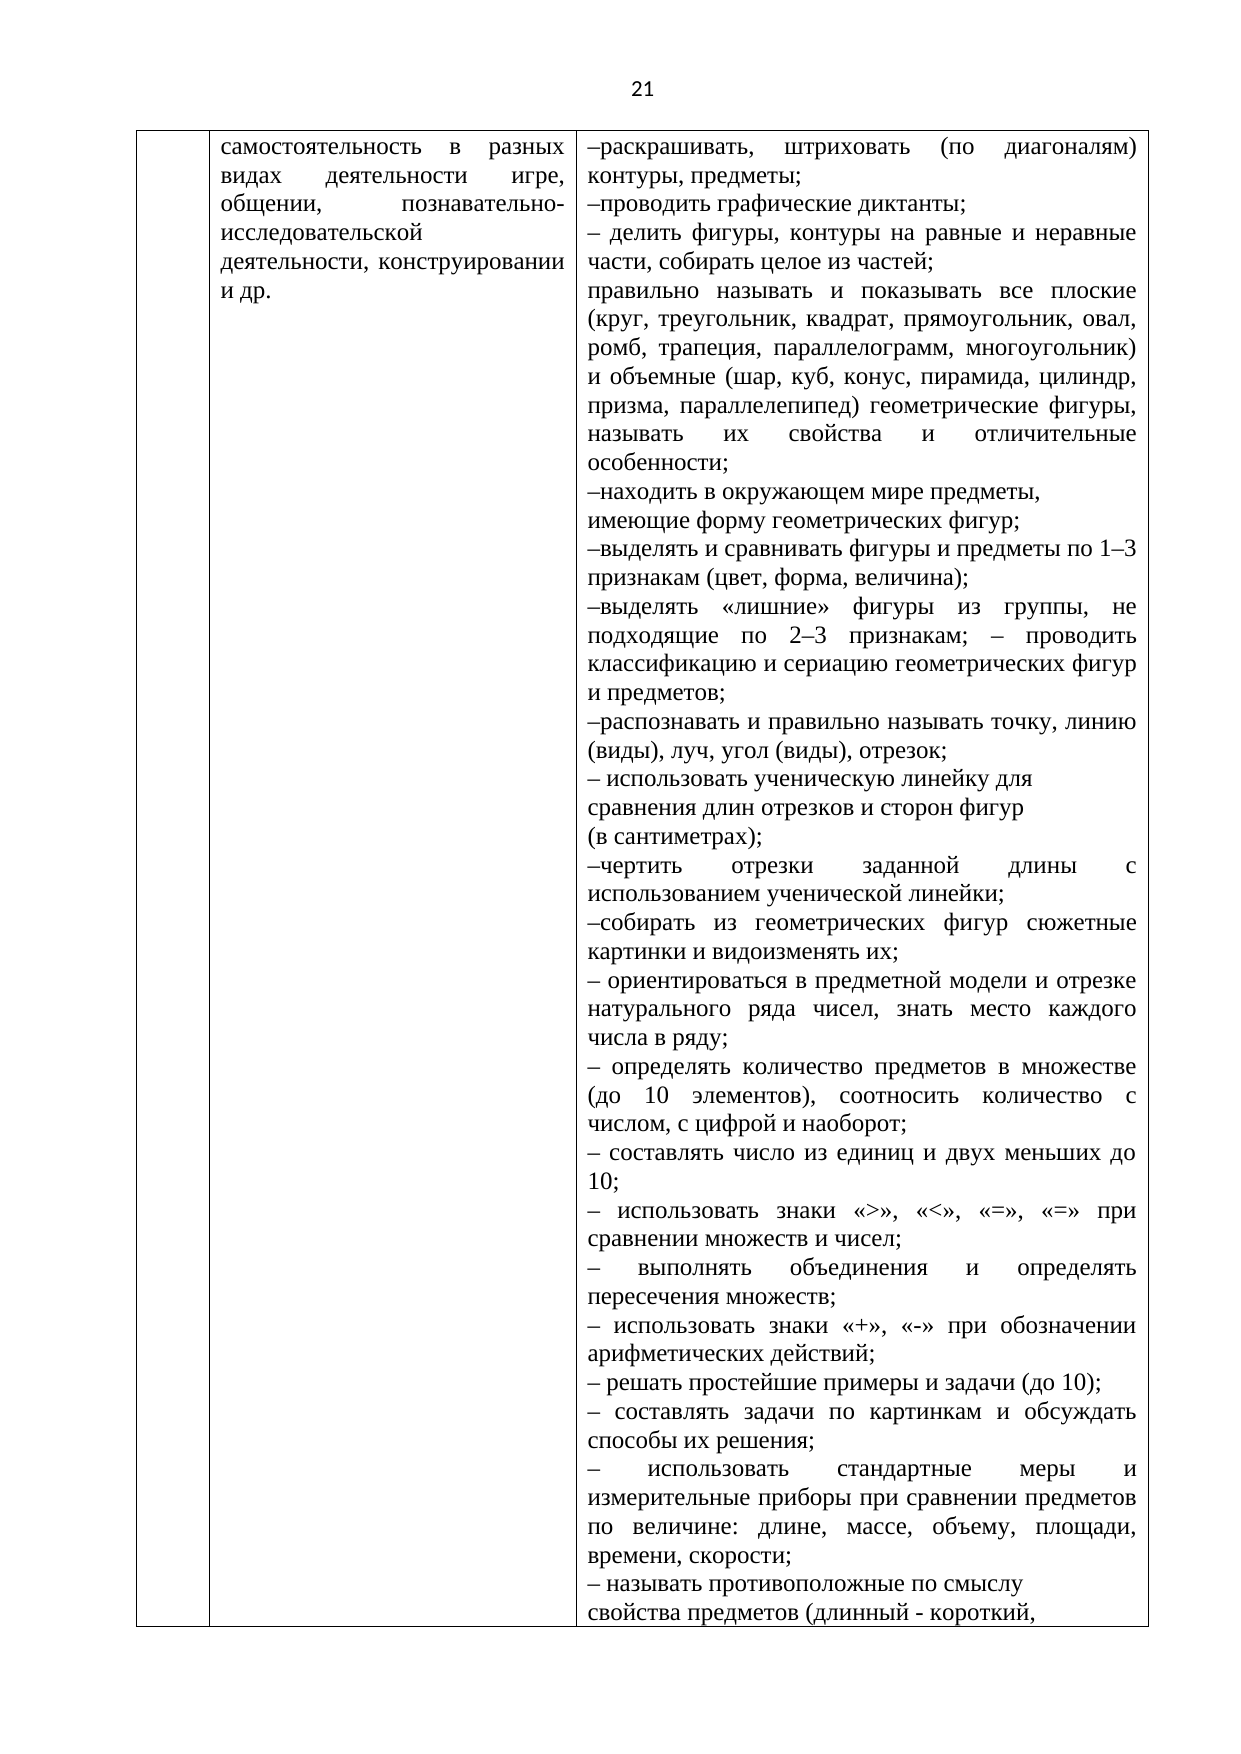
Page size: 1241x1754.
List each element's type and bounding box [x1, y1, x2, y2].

table_cell [137, 131, 209, 1626]
table_cell [577, 131, 1148, 1626]
table_cell [210, 131, 576, 1626]
